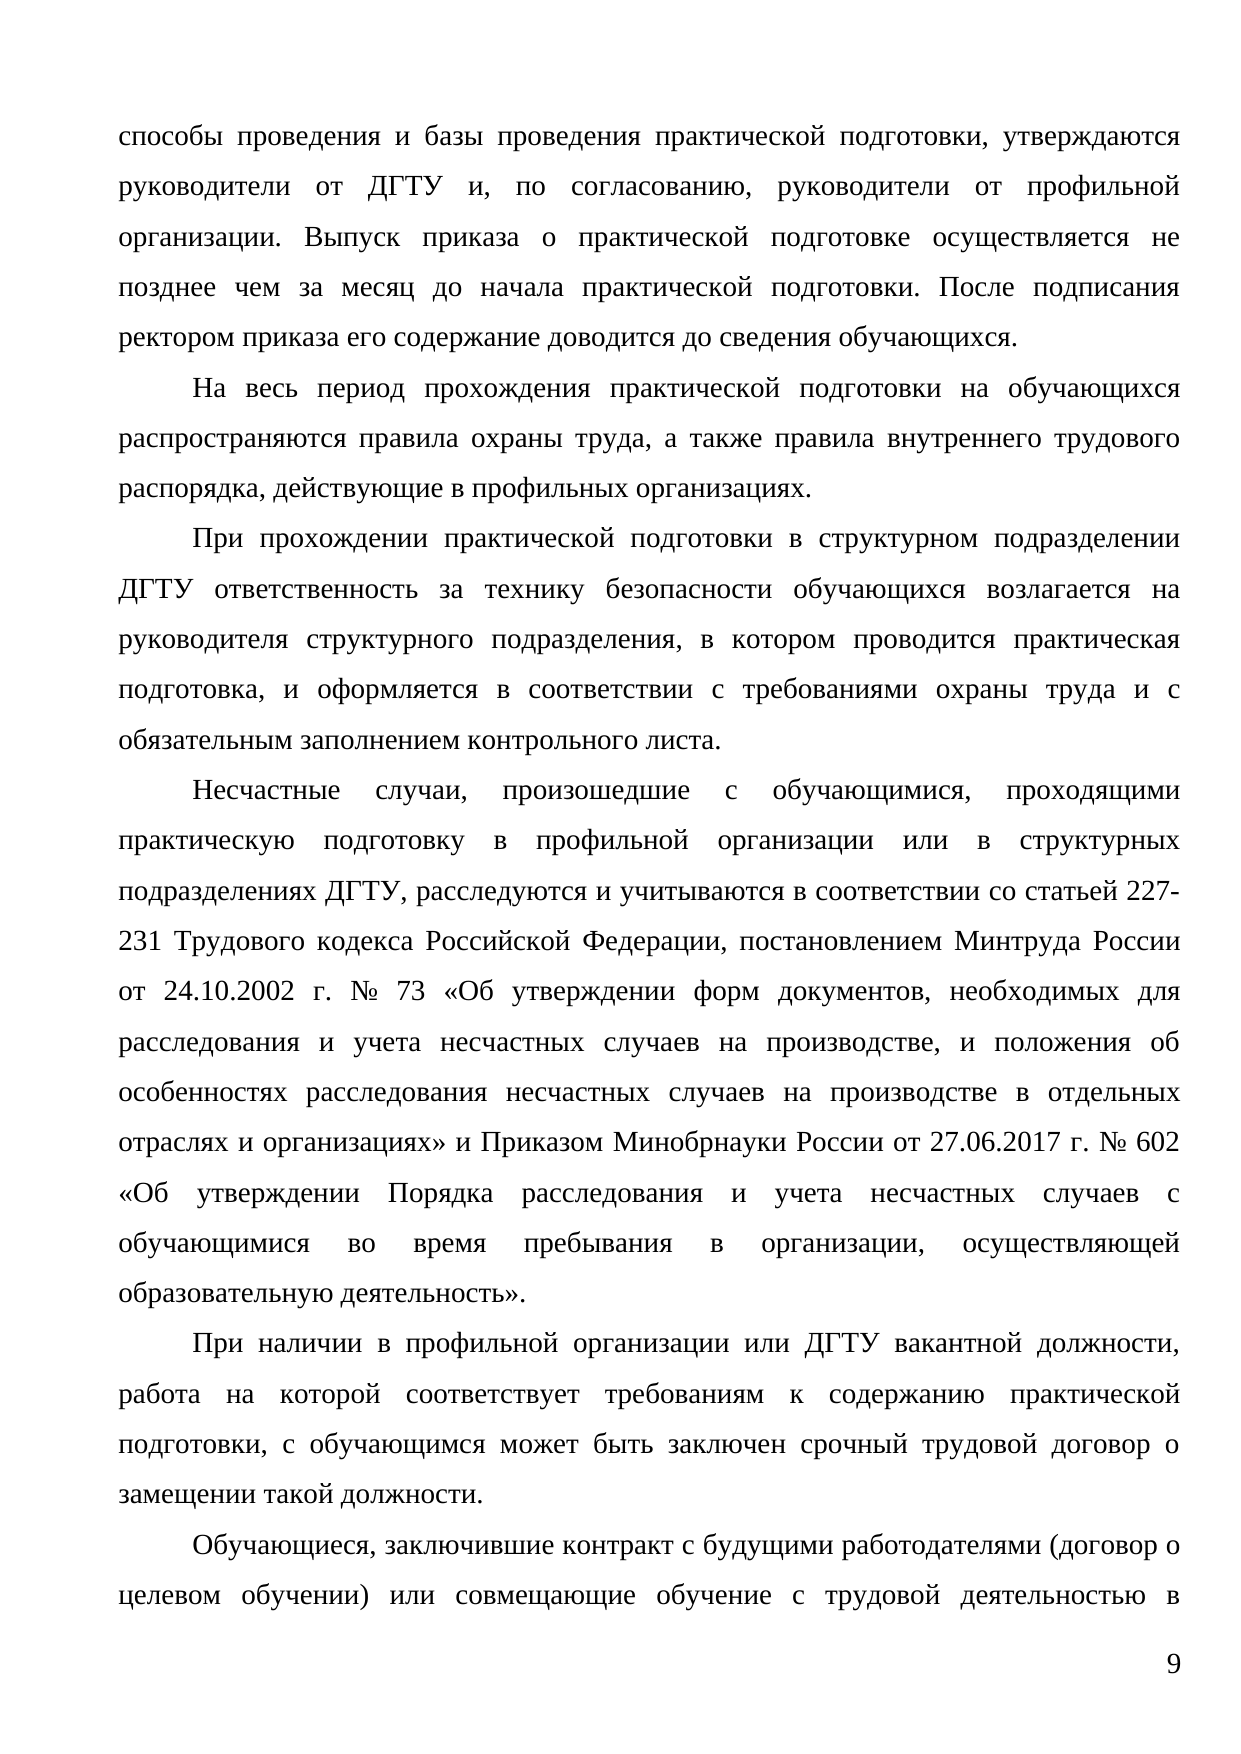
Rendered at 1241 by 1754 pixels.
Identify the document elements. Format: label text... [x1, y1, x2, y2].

text Несчастные случаи, произошедшие с обучающимися, проходящими практическую подготовку в профильной организации или в структурных подразделениях ДГТУ, расследуются и учитываются в соответствии со статьей 227-231 Трудового кодекса Российской Федерации, постановлением Минтруда России от 24.10.2002 г. № 73 «Об утверждении форм документов, необходимых для расследования и учета несчастных случаев на производстве, и положения об особенностях расследования несчастных случаев на производстве в отдельных отраслях и организациях» и Приказом Минобрнауки России от 27.06.2017 г. № 602 «Об утверждении Порядка расследования и учета несчастных случаев с обучающимися во время пребывания в организации, осуществляющей образовательную деятельность». [118, 772, 1181, 1309]
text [118, 1527, 1181, 1611]
text При прохождении практической подготовки в структурном подразделении ДГТУ ответственность за технику безопасности обучающихся возлагается на руководителя структурного подразделения, в котором проводится практическая подготовка, и оформляется в соответствии с требованиями охраны труда и с обязательным заполнением контрольного листа. [118, 521, 1181, 755]
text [118, 118, 1181, 353]
text При наличии в профильной организации или ДГТУ вакантной должности, работа на которой соответствует требованиям к содержанию практической подготовки, с обучающимся может быть заключен срочный трудовой договор о замещении такой должности. [118, 1326, 1181, 1510]
text На весь период прохождения практической подготовки на обучающихся распространяются правила охраны труда, а также правила внутреннего трудового распорядка, действующие в профильных организациях. [118, 370, 1181, 504]
